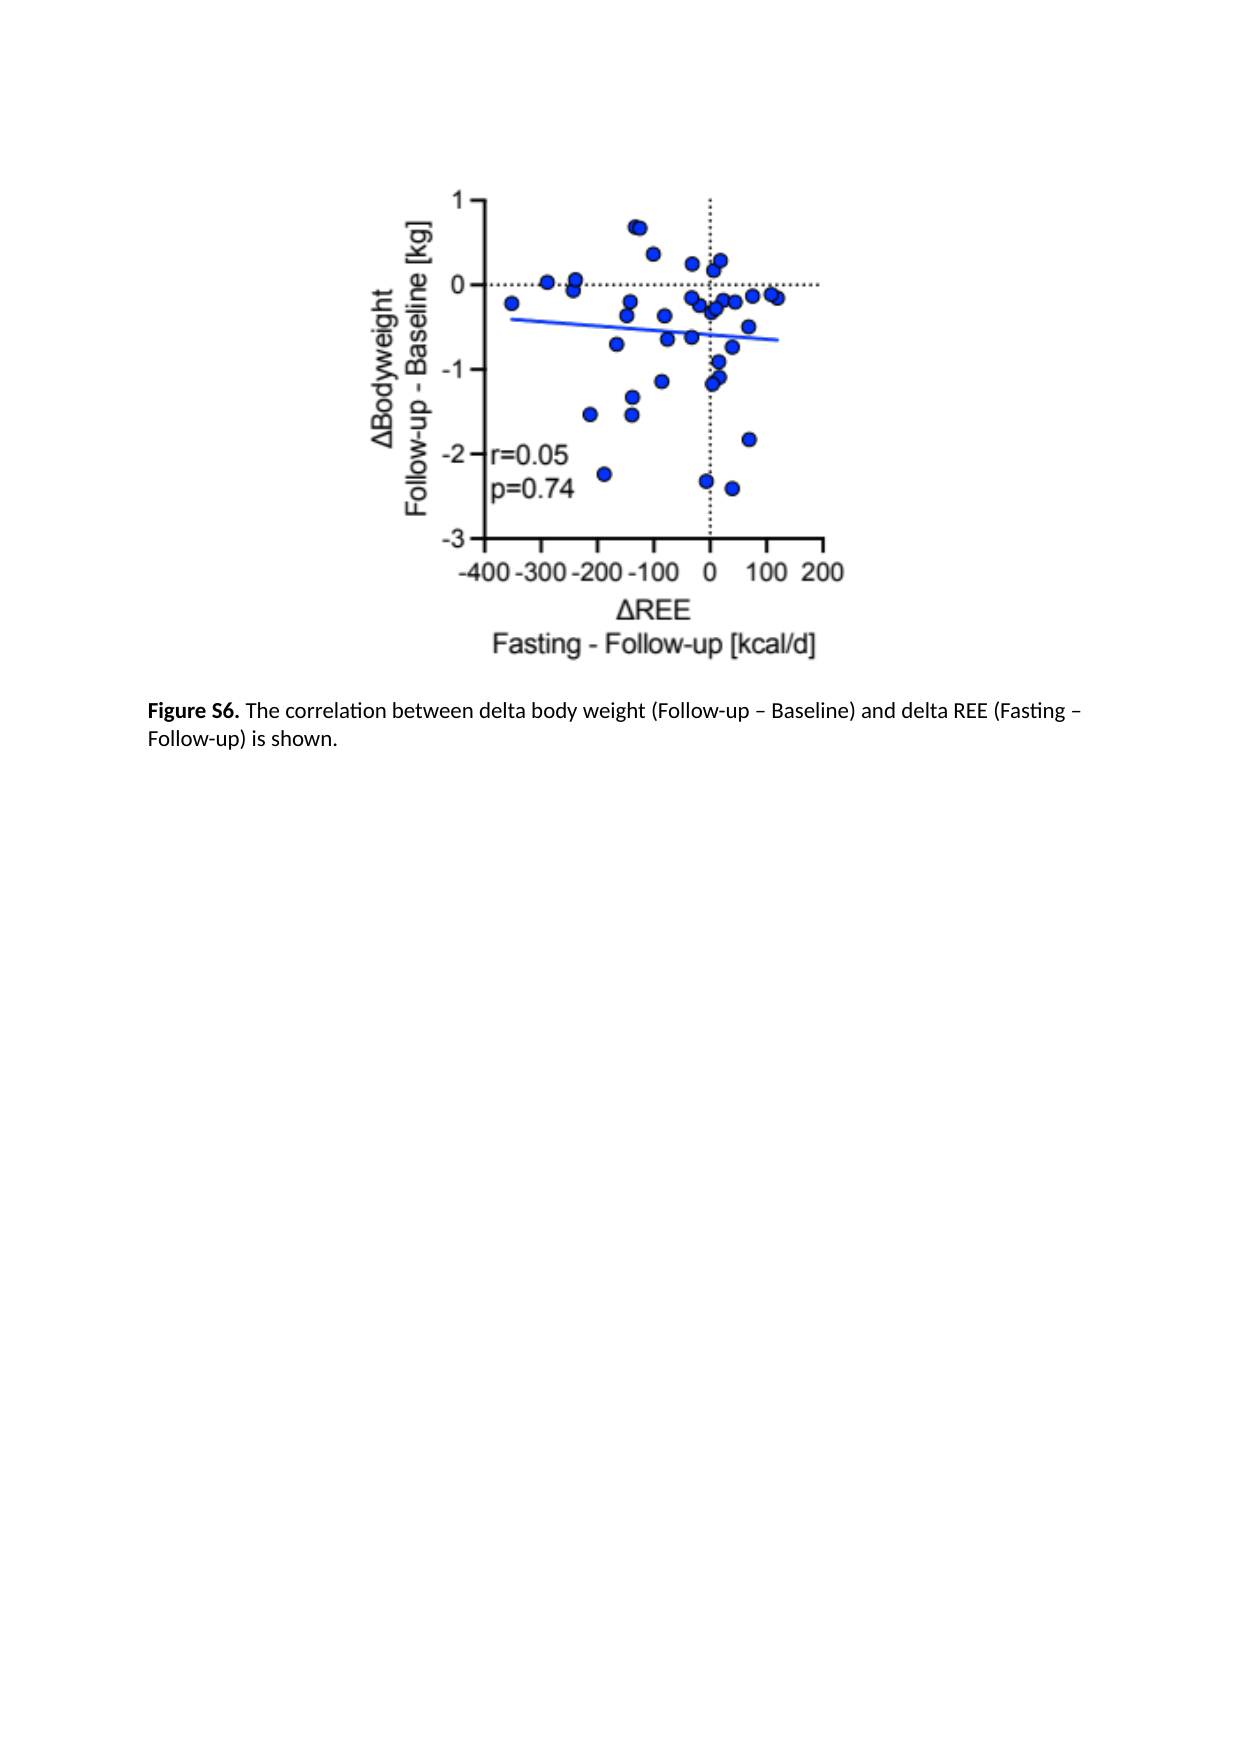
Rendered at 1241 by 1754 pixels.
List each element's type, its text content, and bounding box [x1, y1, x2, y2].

text Figure S6. The correlation between delta body weight (Follow-up – Baseline) and delta REE (Fasting – Follow-up) is shown. [148, 696, 1093, 752]
